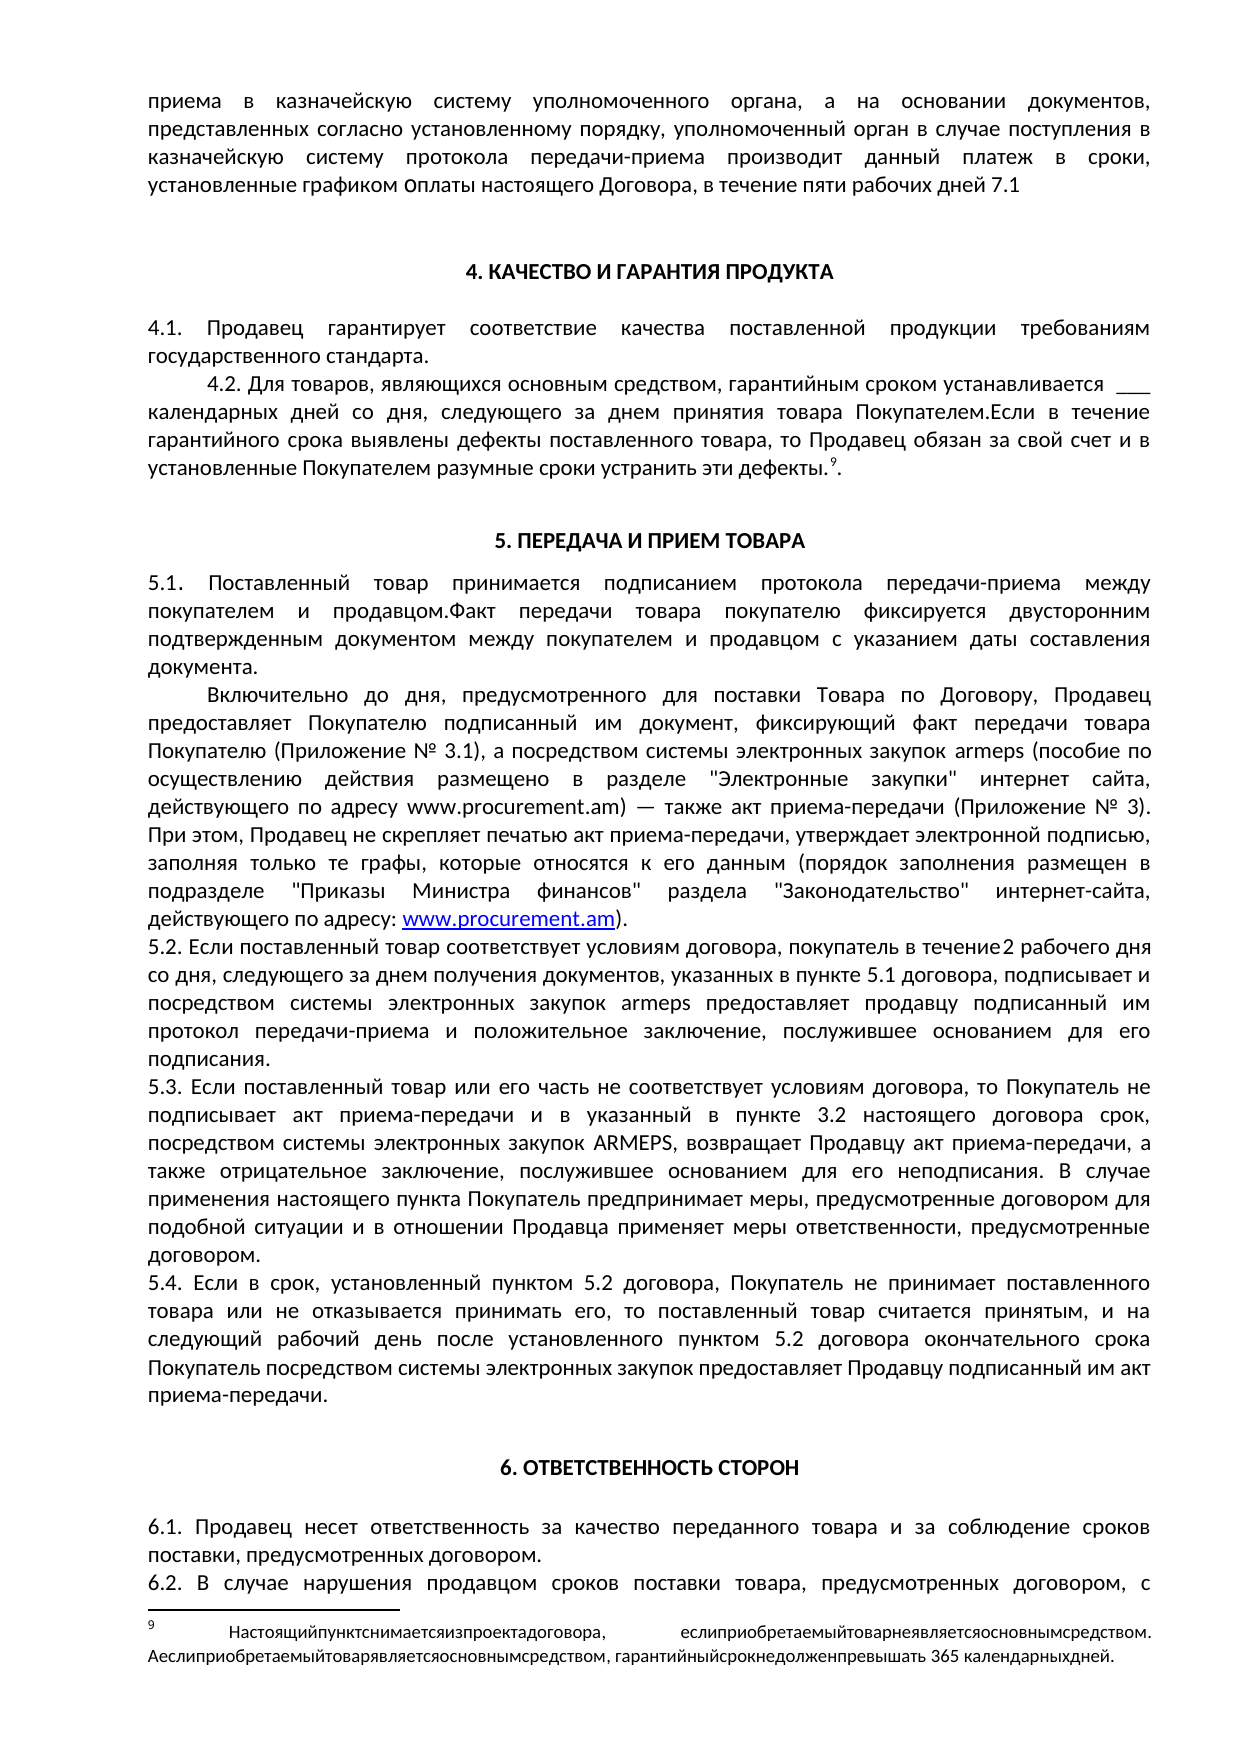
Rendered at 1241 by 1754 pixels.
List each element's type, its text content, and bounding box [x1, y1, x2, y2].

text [148, 86, 1152, 198]
text 6.1. Продавец несет ответственность за качество переданного товара и за соблюдение сроков поставки, предусмотренных договором. [148, 1512, 1152, 1568]
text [148, 1568, 1152, 1596]
text 6. ОТВЕТСТВЕННОСТЬ СТОРОН [148, 1453, 1152, 1481]
text 5.3. Если поставленный товар или его часть не соответствует условиям договора, то Покупатель не подписывает акт приема-передачи и в указанный в пункте 3.2 настоящего договора срок, посредством системы электронных закупок ARMEPS, возвращает Продавцу акт приема-передачи, а также отрицательное заключение, послужившее основанием для его неподписания. В случае применения настоящего пункта Покупатель предпринимает меры, предусмотренные договором для подобной ситуации и в отношении Продавца применяет меры ответственности, предусмотренные договором. [148, 1072, 1152, 1268]
text 5.2. Если поставленный товар соответствует условиям договора, покупатель в течение2 рабочего дня со дня, следующего за днем получения документов, указанных в пункте 5.1 договора, подписывает и посредством системы электронных закупок armeps предоставляет продавцу подписанный им протокол передачи-приема и положительное заключение, послужившее основанием для его подписания. [148, 932, 1152, 1072]
text 4.1. Продавец гарантирует соответствие качества поставленной продукции требованиям государственного стандарта. [148, 313, 1152, 369]
text 5. ПЕРЕДАЧА И ПРИЕМ ТОВАРА [148, 526, 1152, 554]
text 5.4. Если в срок, установленный пунктом 5.2 договора, Покупатель не принимает поставленного товара или не отказывается принимать его, то поставленный товар считается принятым, и на следующий рабочий день после установленного пунктом 5.2 договора окончательного срока Покупатель посредством системы электронных закупок предоставляет Продавцу подписанный им акт приема-передачи. [148, 1268, 1152, 1409]
text 4. КАЧЕСТВО И ГАРАНТИЯ ПРОДУКТА [148, 257, 1152, 285]
text 5.1․ Поставленный товар принимается подписанием протокола передачи-приема между покупателем и продавцом.Факт передачи товара покупателю фиксируется двусторонним подтвержденным документом между покупателем и продавцом с указанием даты составления документа. [148, 568, 1152, 680]
text 4.2. Для товаров, являющихся основным средством, гарантийным сроком устанавливается ___ календарных дней со дня, следующего за днем принятия товара Покупателем.Если в течение гарантийного срока выявлены дефекты поставленного товара, то Продавец обязан за свой счет и в установленные Покупателем разумные сроки устранить эти дефекты.. [148, 369, 1152, 481]
text Включительно до дня, предусмотренного для поставки Товара по Договору, Продавец предоставляет Покупателю подписанный им документ, фиксирующий факт передачи товара Покупателю (Приложение № 3.1), а посредством системы электронных закупок armeps (пособие по осуществлению действия размещено в разделе "Электронные закупки" интернет сайта, действующего по адресу www.procurement.am) — также акт приема-передачи (Приложение № 3). При этом, Продавец не скрепляет печатью акт приема-передачи, утверждает электронной подписью, заполняя только те графы, которые относятся к его данным (порядок заполнения размещен в подразделе "Приказы Министра финансов" раздела "Законодательство" интернет-сайта, действующего по адресу: www.procurement.am). [148, 680, 1152, 932]
